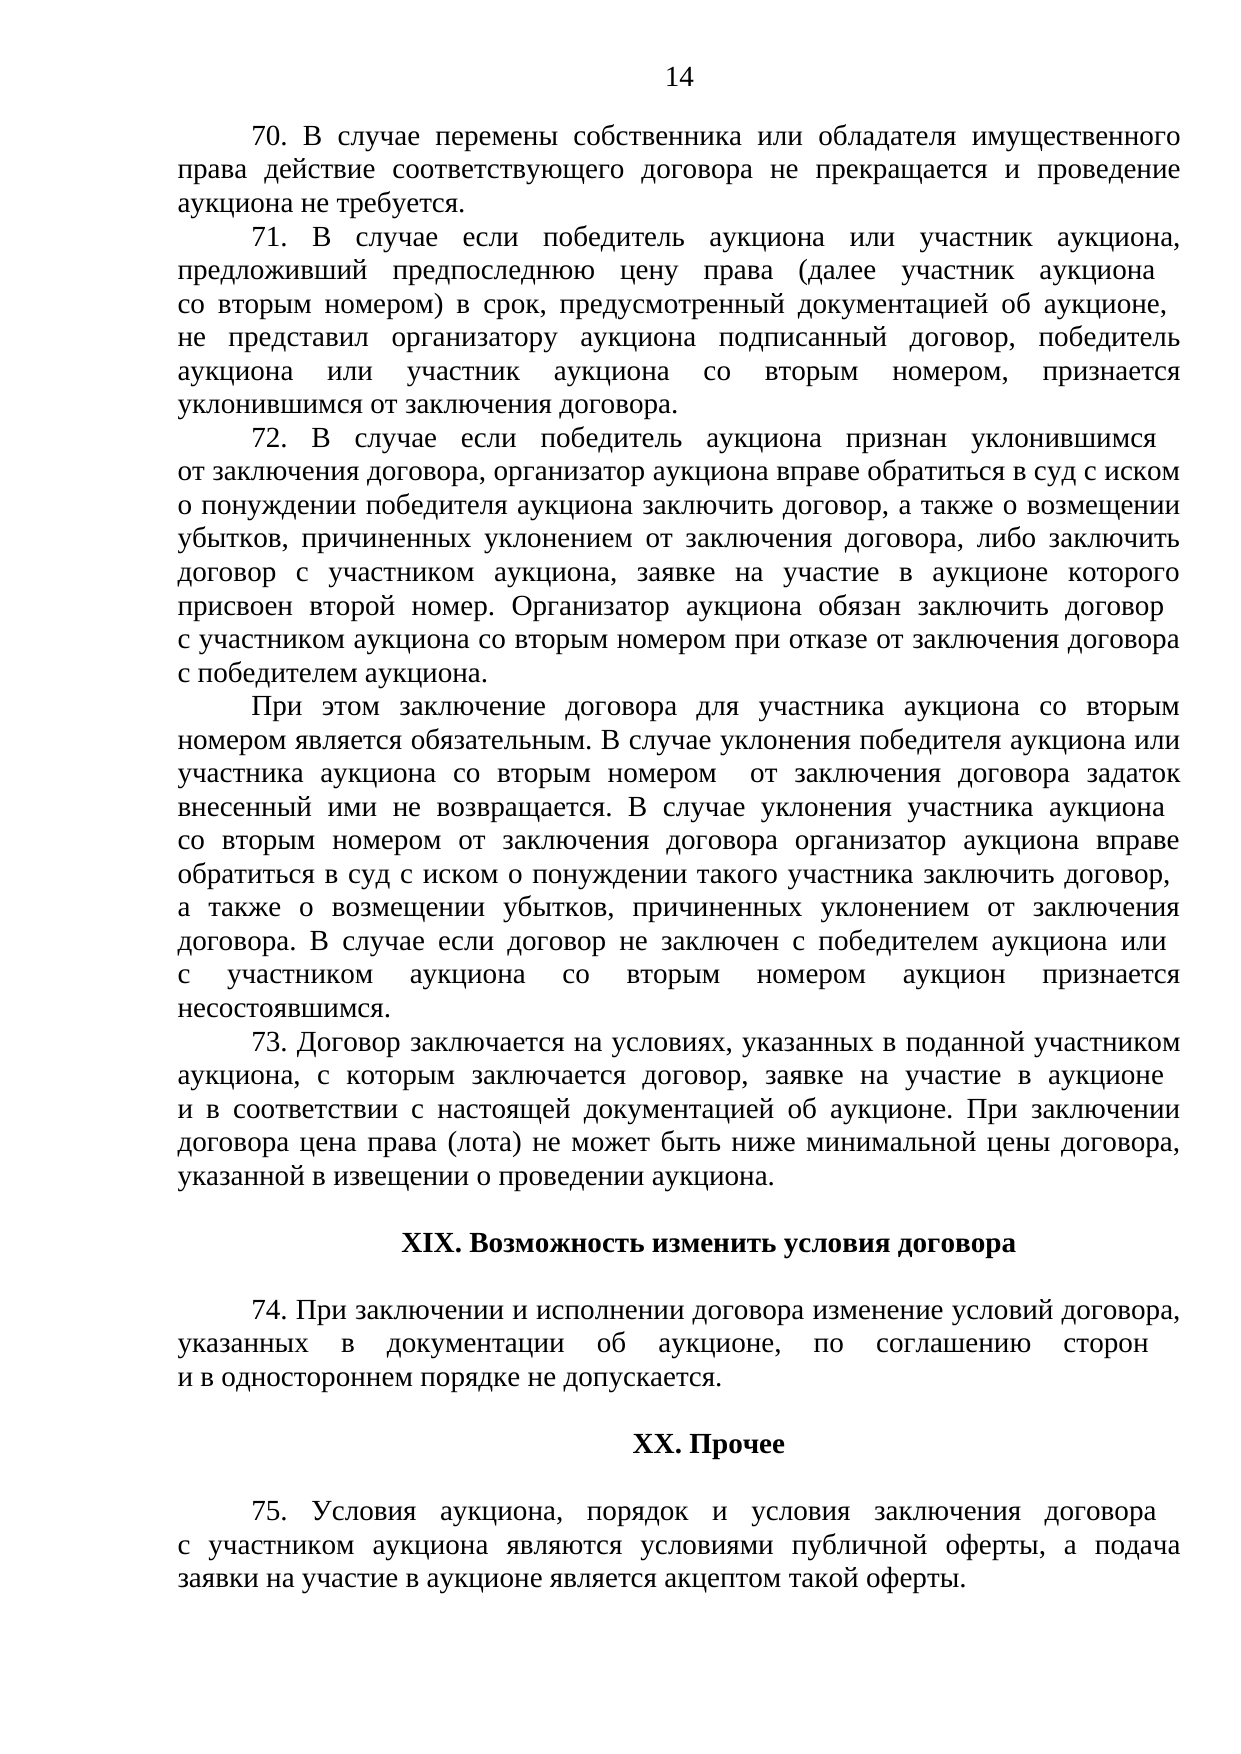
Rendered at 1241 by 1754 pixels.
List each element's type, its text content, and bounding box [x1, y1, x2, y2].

text 73. Договор заключается на условиях, указанных в поданной участником аукциона, с которым заключается договор, заявке на участие в аукционе и в соответствии с настоящей документацией об аукционе. При заключении договора цена права (лота) не может быть ниже минимальной цены договора, указанной в извещении о проведении аукциона. [177, 1024, 1181, 1191]
text XIX. Возможность изменить условия договора [177, 1225, 1181, 1258]
text 74. При заключении и исполнении договора изменение условий договора, указанных в документации об аукционе, по соглашению сторон и в одностороннем порядке не допускается. [177, 1292, 1181, 1393]
text 75. Условия аукциона, порядок и условия заключения договора с участником аукциона являются условиями публичной оферты, а подача заявки на участие в аукционе является акцептом такой оферты. [177, 1493, 1181, 1594]
text При этом заключение договора для участника аукциона со вторым номером является обязательным. В случае уклонения победителя аукциона или участника аукциона со вторым номером от заключения договора задаток внесенный ими не возвращается. В случае уклонения участника аукциона со вторым номером от заключения договора организатор аукциона вправе обратиться в суд с иском о понуждении такого участника заключить договор, а также о возмещении убытков, причиненных уклонением от заключения договора. В случае если договор не заключен с победителем аукциона или с участником аукциона со вторым номером аукцион признается несостоявшимся. [177, 688, 1181, 1024]
text 71. В случае если победитель аукциона или участник аукциона, предложивший предпоследнюю цену права (далее участник аукциона со вторым номером) в срок, предусмотренный документацией об аукционе, не представил организатору аукциона подписанный договор, победитель аукциона или участник аукциона со вторым номером, признается уклонившимся от заключения договора. [177, 219, 1181, 420]
text 70. В случае перемены собственника или обладателя имущественного права действие соответствующего договора не прекращается и проведение аукциона не требуется. [177, 118, 1181, 219]
text 72. В случае если победитель аукциона признан уклонившимся от заключения договора, организатор аукциона вправе обратиться в суд с иском о понуждении победителя аукциона заключить договор, а также о возмещении убытков, причиненных уклонением от заключения договора, либо заключить договор с участником аукциона, заявке на участие в аукционе которого присвоен второй номер. Организатор аукциона обязан заключить договор с участником аукциона со вторым номером при отказе от заключения договора с победителем аукциона. [177, 420, 1181, 688]
text XX. Прочее [177, 1426, 1181, 1460]
